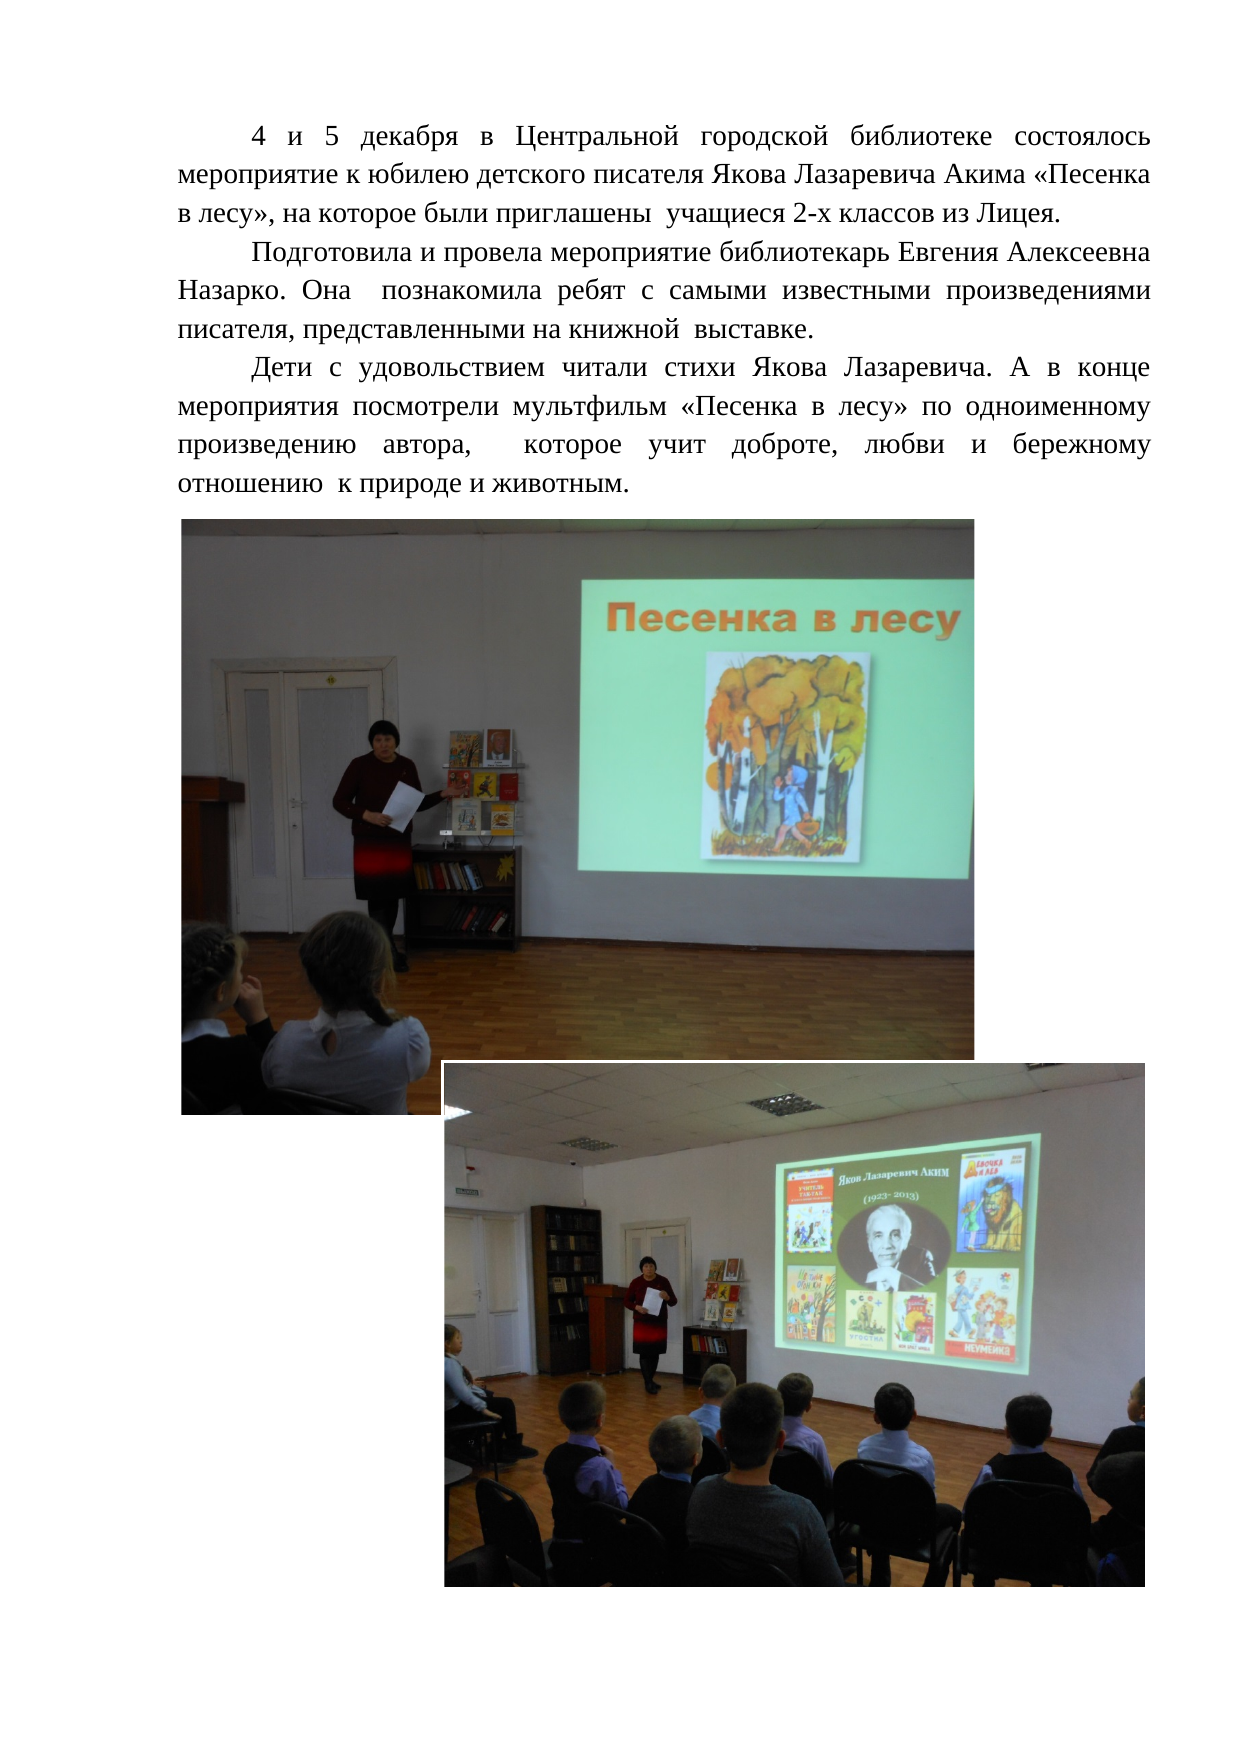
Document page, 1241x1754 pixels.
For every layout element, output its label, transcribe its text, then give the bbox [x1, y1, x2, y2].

text Дети с удовольствием читали стихи Якова Лазаревича. А в конце мероприятия посмотрели мультфильм «Песенка в лесу» по одноименному произведению автора, которое учит доброте, любви и бережному отношению к природе и животным. [177, 349, 1152, 498]
picture [444, 1063, 1145, 1587]
picture [181, 519, 975, 1115]
text Подготовила и провела мероприятие библиотекарь Евгения Алексеевна Назарко. Она познакомила ребят с самыми известными произведениями писателя, представленными на книжной выставке. [177, 234, 1152, 344]
text 4 и 5 декабря в Центральной городской библиотеке состоялось мероприятие к юбилею детского писателя Якова Лазаревича Акима «Песенка в лесу», на которое были приглашены учащиеся 2-х классов из Лицея. [177, 118, 1152, 229]
